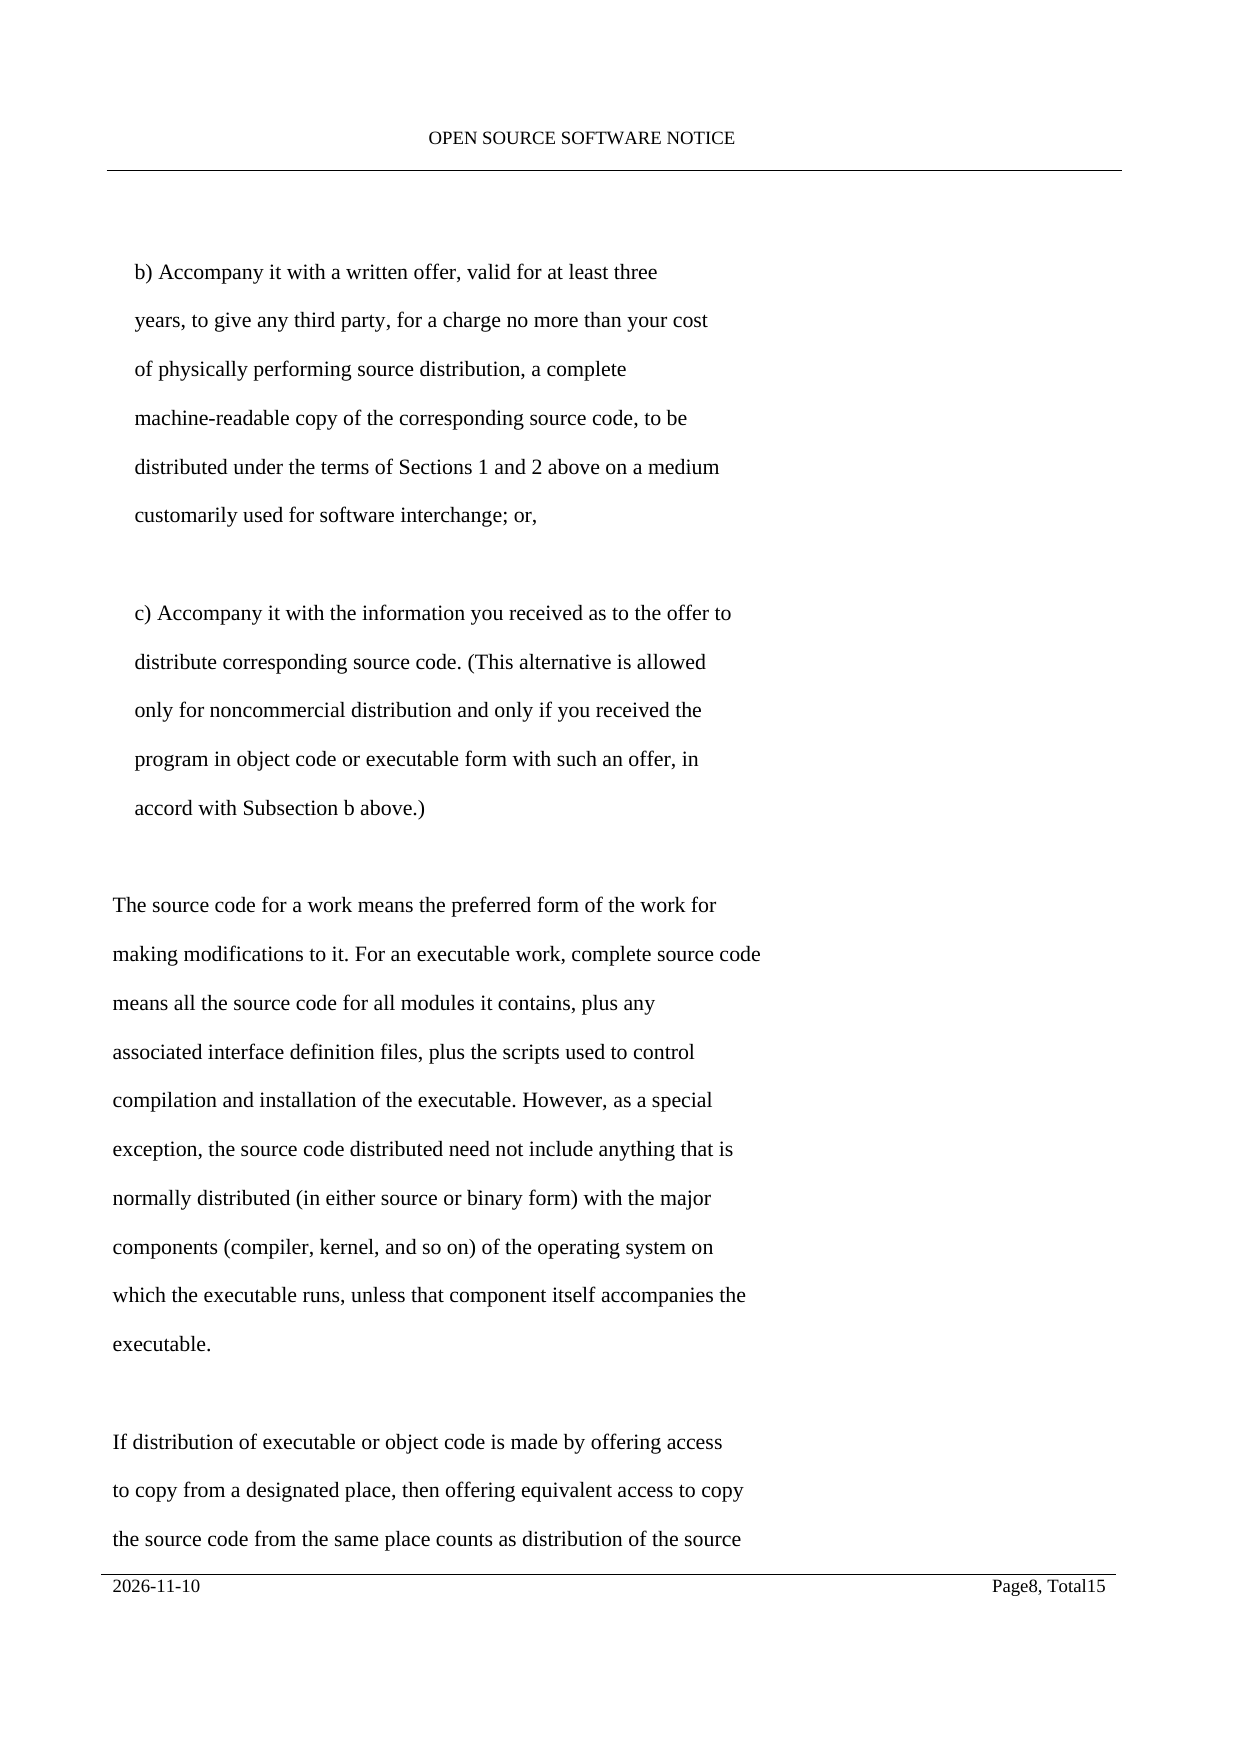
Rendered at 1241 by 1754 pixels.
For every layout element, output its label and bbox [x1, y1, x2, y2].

text [112, 206, 1128, 1555]
